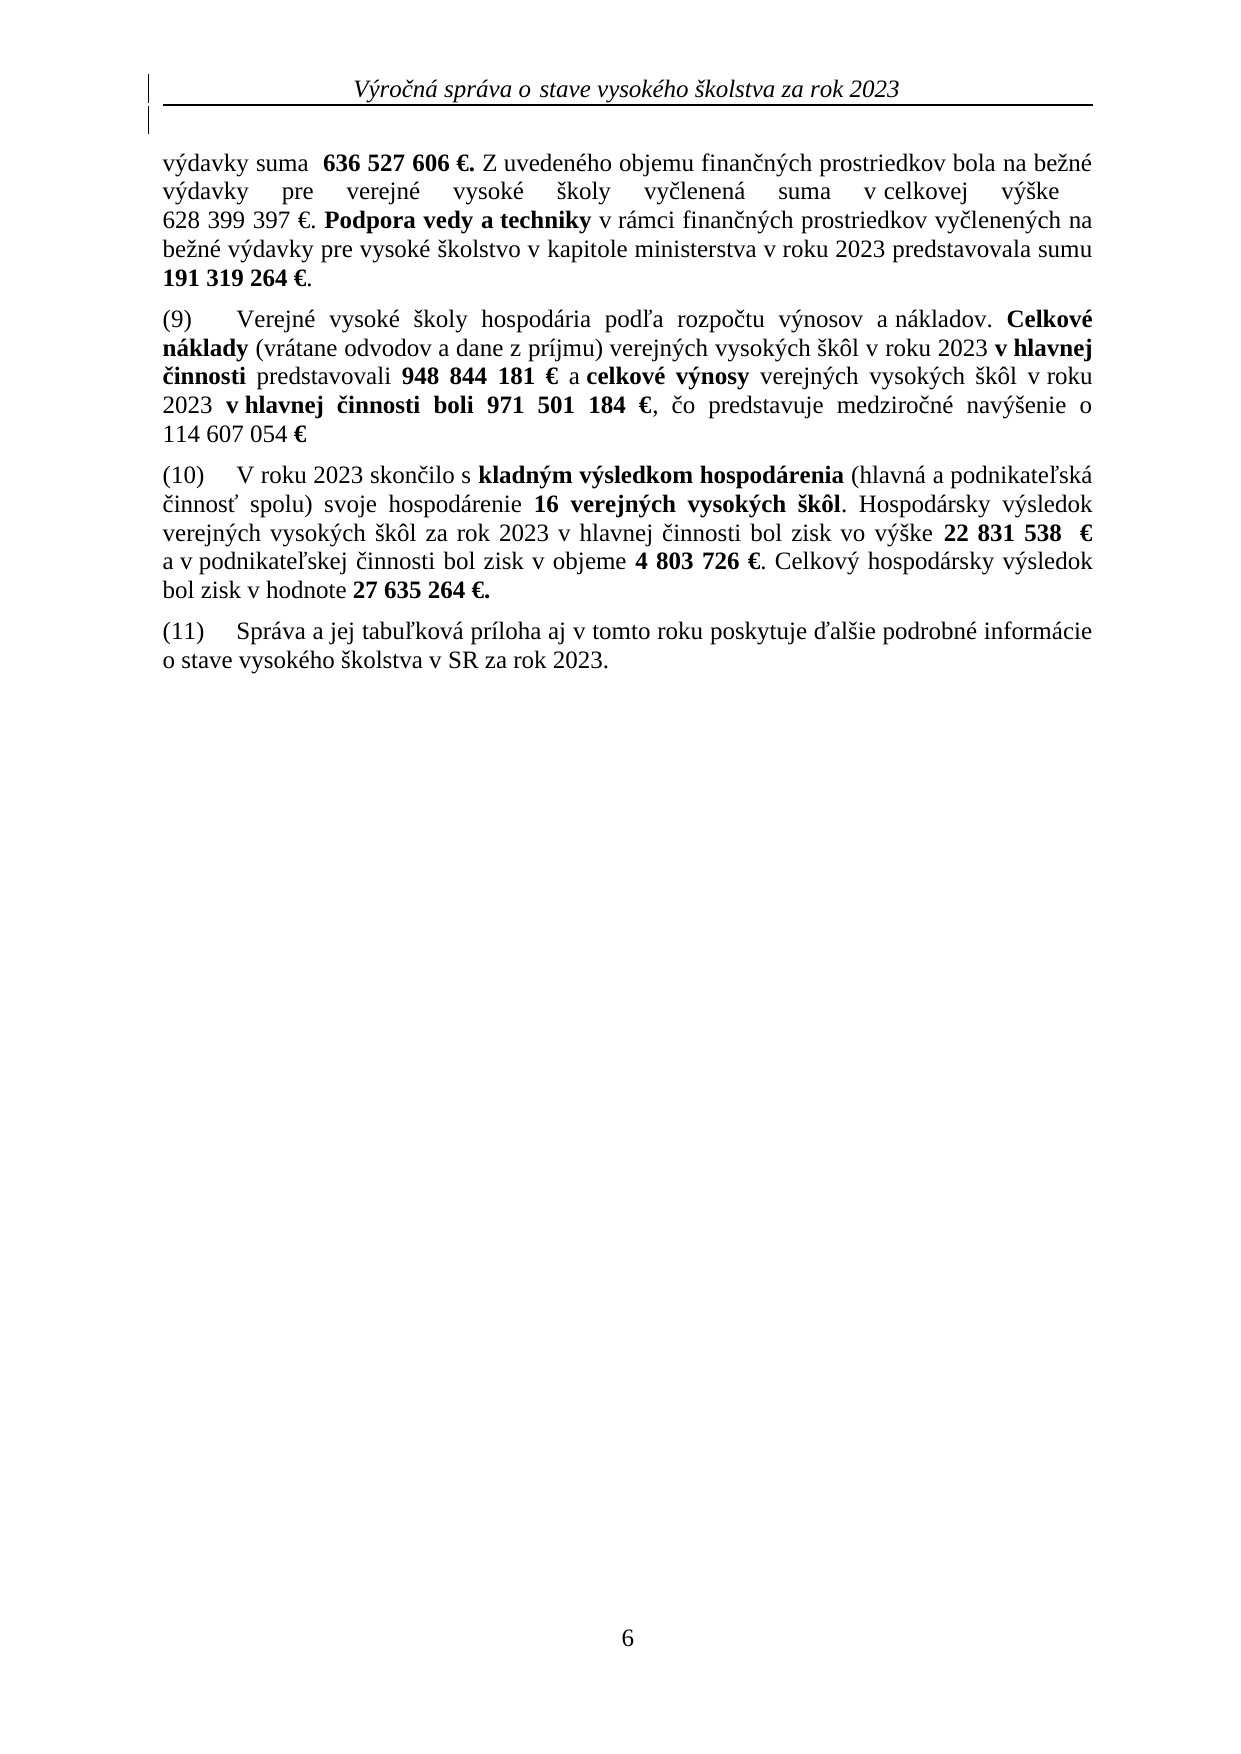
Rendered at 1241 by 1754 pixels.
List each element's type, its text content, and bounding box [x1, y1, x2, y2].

text Správa a jej tabuľková príloha aj v tomto roku poskytuje ďalšie podrobné informácie o stave vysokého školstva v SR za rok 2023. [162, 616, 1093, 674]
text V roku 2023 skončilo s kladným výsledkom hospodárenia (hlavná a podnikateľská činnosť spolu) svoje hospodárenie 16 verejných vysokých škôl. Hospodársky výsledok verejných vysokých škôl za rok 2023 v hlavnej činnosti bol zisk vo výške 22 831 538 € a v podnikateľskej činnosti bol zisk v objeme 4 803 726 €. Celkový hospodársky výsledok bol zisk v hodnote 27 635 264 €. [162, 460, 1093, 604]
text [162, 148, 1093, 291]
text Verejné vysoké školy hospodária podľa rozpočtu výnosov a nákladov. Celkové náklady (vrátane odvodov a dane z príjmu) verejných vysokých škôl v roku 2023 v hlavnej činnosti predstavovali 948 844 181 € a celkové výnosy verejných vysokých škôl v roku 2023 v hlavnej činnosti boli 971 501 184 €, čo predstavuje medziročné navýšenie o 114 607 054 € [162, 304, 1093, 448]
